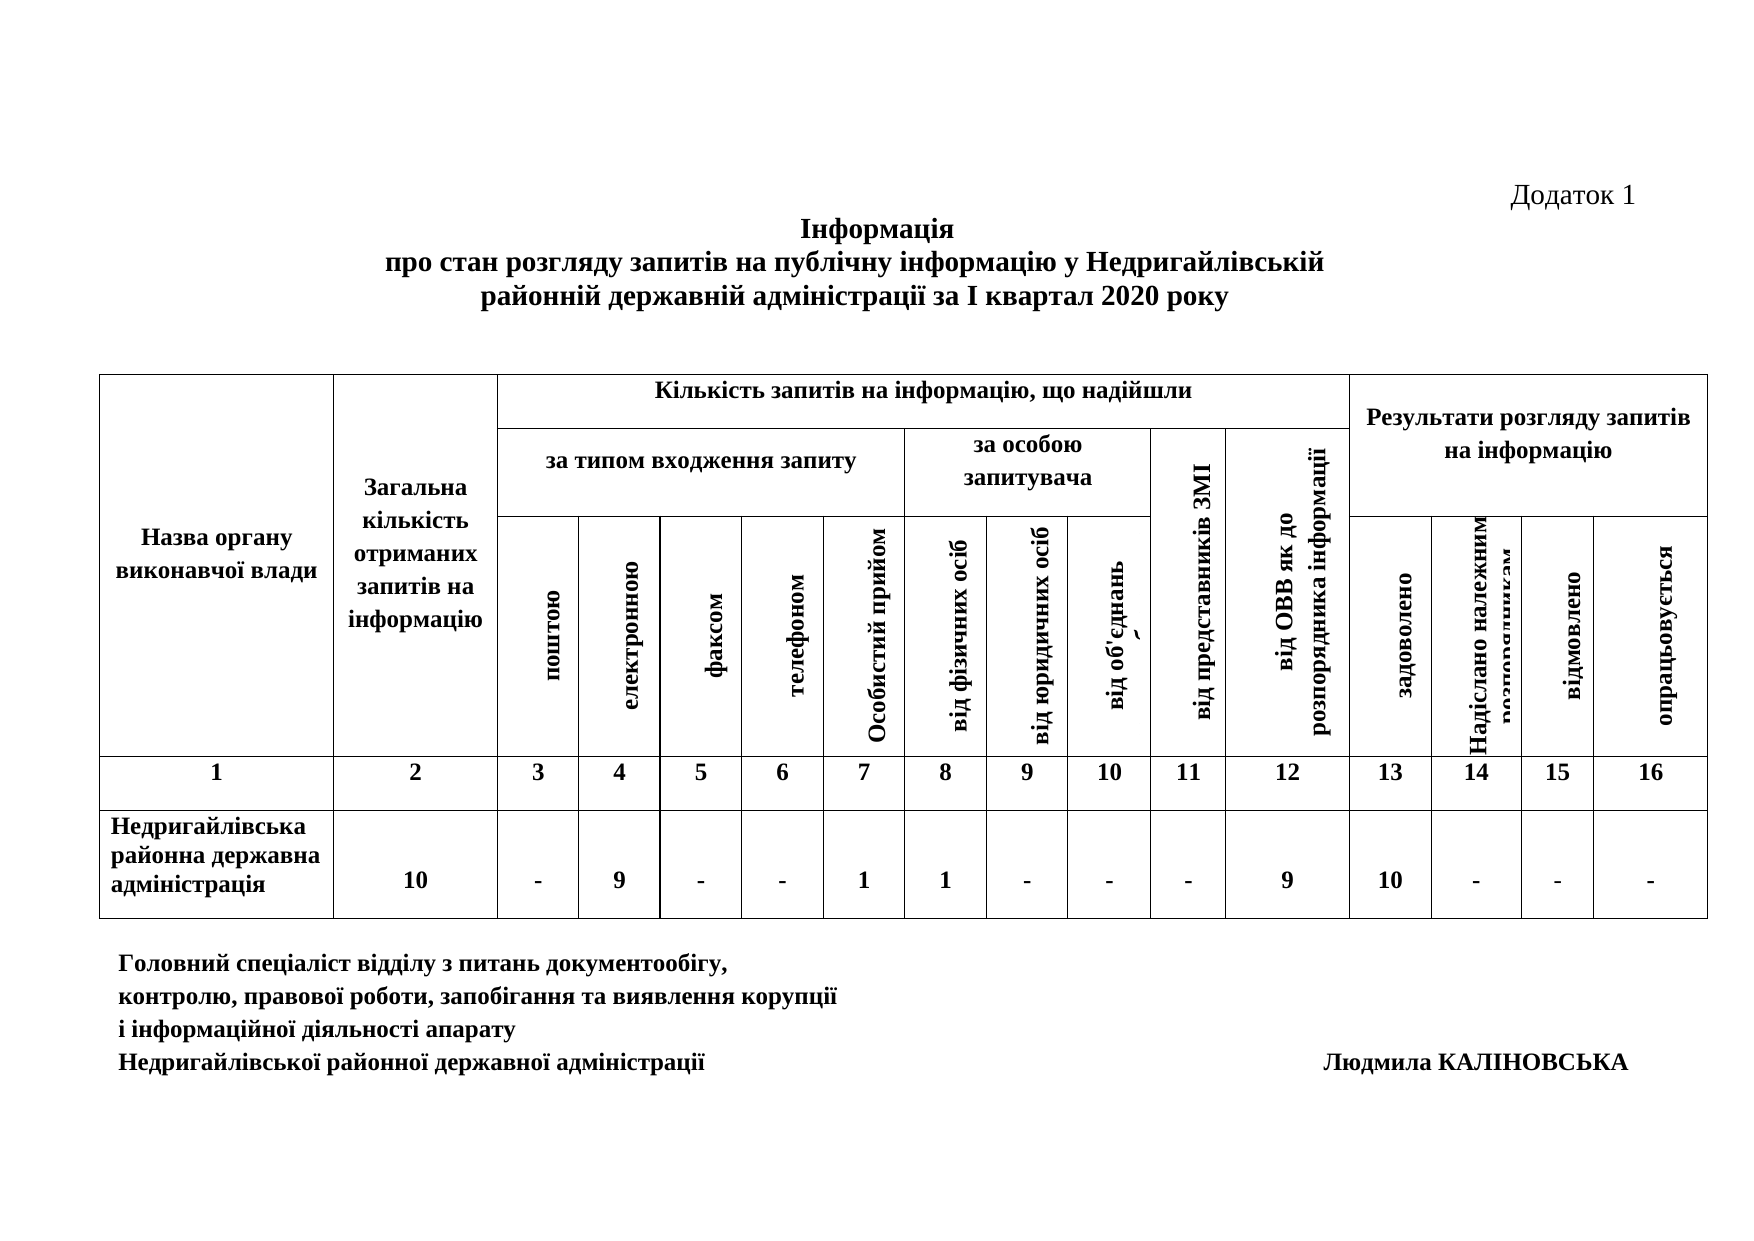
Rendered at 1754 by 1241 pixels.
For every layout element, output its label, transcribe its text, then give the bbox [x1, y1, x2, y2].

table_header Назва органу виконавчої влади [100, 375, 333, 756]
table_cell 6 [742, 757, 823, 810]
table_cell 7 [824, 757, 904, 810]
table_cell 1 [905, 811, 986, 918]
table_cell телефоном [742, 517, 823, 756]
table_cell 5 [661, 757, 741, 810]
table_cell поштою [498, 517, 578, 756]
table_cell від юридичних осіб [987, 517, 1067, 756]
table_cell 11 [1151, 757, 1225, 810]
table_cell 10 [1068, 757, 1150, 810]
table_cell 8 [905, 757, 986, 810]
table_cell 12 [1226, 757, 1349, 810]
table_cell факсом [661, 517, 741, 756]
table_cell 15 [1522, 757, 1593, 810]
table_cell 13 [1350, 757, 1431, 810]
table_cell за типом входження запиту [498, 429, 904, 516]
table_cell - [1522, 811, 1593, 918]
table_cell 1 [824, 811, 904, 918]
table_cell за особою запитувача [905, 429, 1150, 516]
table_cell 3 [498, 757, 578, 810]
table_header Результати розгляду запитів на інформацію [1350, 375, 1707, 516]
text Головний спеціаліст відділу з питань документообігу, контролю, правової роботи, запобігання та виявлення корупції і інформаційної діяльності апарату Недригайлівської районної державної адміністрації Людмила КАЛІНОВСЬКА [118, 948, 1636, 1076]
table_cell задоволено [1350, 517, 1431, 756]
title Додаток 1 [74, 177, 1636, 211]
table_cell 9 [1226, 811, 1349, 918]
table_header Кількість запитів на інформацію, що надійшли [498, 375, 1349, 428]
table_cell Особистий прийом [824, 517, 904, 756]
table_cell 10 [334, 811, 497, 918]
table_cell від ОВВ як до розпорядника інформації [1226, 429, 1349, 756]
table_cell 16 [1594, 757, 1707, 810]
table_cell 9 [987, 757, 1067, 810]
table_cell опрацьовується [1594, 517, 1707, 756]
table_cell 14 [1432, 757, 1521, 810]
table_cell відмовлено [1522, 517, 1593, 756]
table_cell Недригайлівська районна державна адміністрація [100, 811, 333, 918]
table_cell 2 [334, 757, 497, 810]
table_cell від фізичних осіб [905, 517, 986, 756]
table_cell - [1151, 811, 1225, 918]
table_cell - [987, 811, 1067, 918]
table_header Загальна кількість отриманих запитів на інформацію [334, 375, 497, 756]
table_cell від об'єднань громадян без статусу юридичної особи [1068, 517, 1150, 756]
table_cell 4 [579, 757, 659, 810]
table_cell - [1594, 811, 1707, 918]
table_cell - [1068, 811, 1150, 918]
table_cell - [1432, 811, 1521, 918]
table_cell - [498, 811, 578, 918]
table_cell Надіслано належним розпорядникам інформації [1432, 517, 1521, 756]
table_cell від представників ЗМІ [1151, 429, 1225, 756]
title Інформація про стан розгляду запитів на публічну інформацію у Недригайлівській районній державній адміністрації за І квартал 2020 року [74, 211, 1636, 311]
table_cell 10 [1350, 811, 1431, 918]
table_cell 9 [579, 811, 659, 918]
table_cell - [661, 811, 741, 918]
table_cell електронною поштою [579, 517, 659, 756]
table_cell - [742, 811, 823, 918]
table_cell 1 [100, 757, 333, 810]
